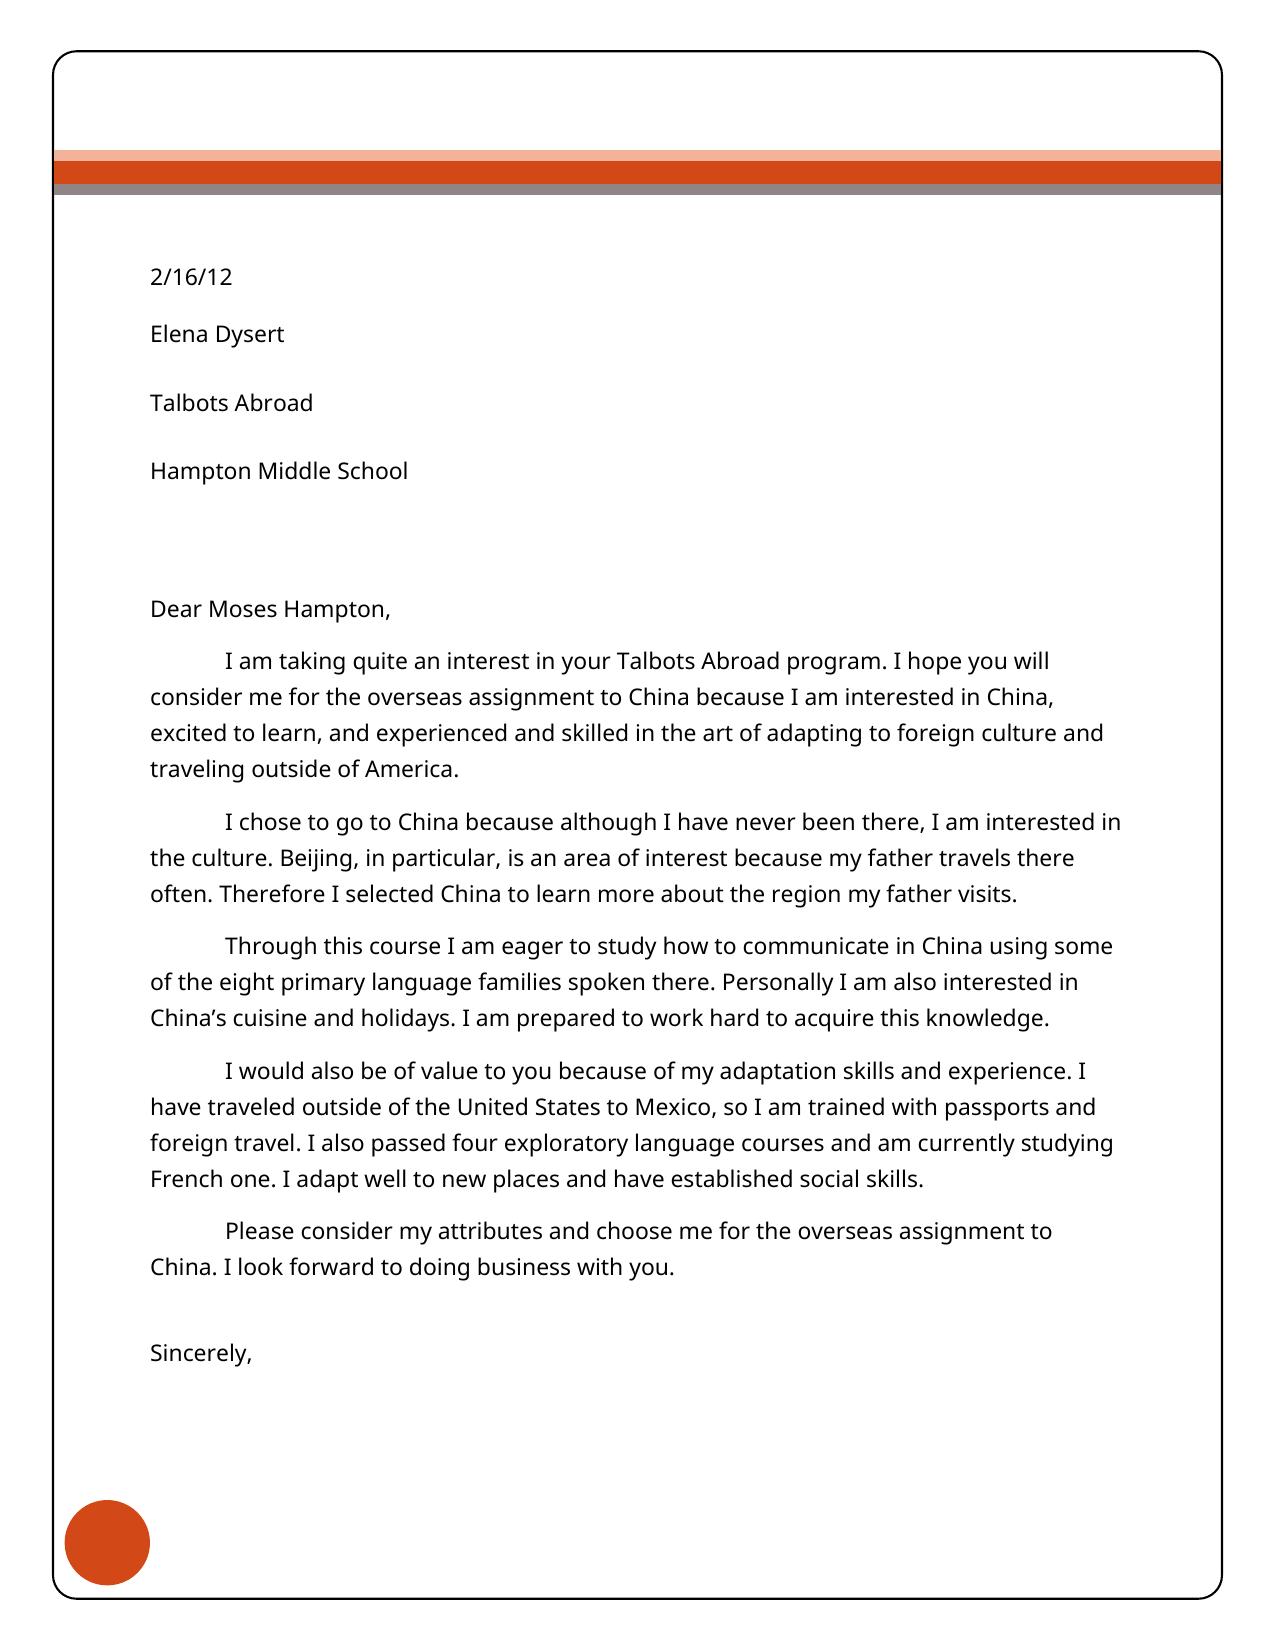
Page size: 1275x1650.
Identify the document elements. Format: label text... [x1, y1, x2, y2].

text I am taking quite an interest in your Talbots Abroad program. I hope you will consider me for the overseas assignment to China because I am interested in China, excited to learn, and experienced and skilled in the art of adapting to foreign culture and traveling outside of America. [150, 645, 1125, 784]
text Talbots Abroad [150, 386, 1125, 418]
text Please consider my attributes and choose me for the overseas assignment to China. I look forward to doing business with you. [150, 1215, 1125, 1282]
text Through this course I am eager to study how to communicate in China using some of the eight primary language families spoken there. Personally I am also interested in China’s cuisine and holidays. I am prepared to work hard to acquire this knowledge. [150, 930, 1125, 1033]
text Hampton Middle School [150, 455, 1125, 486]
text I would also be of value to you because of my adaptation skills and experience. I have traveled outside of the United States to Mexico, so I am trained with passports and foreign travel. I also passed four exploratory language courses and am currently studying French one. I adapt well to new places and have established social skills. [150, 1055, 1125, 1194]
text I chose to go to China because although I have never been there, I am interested in the culture. Beijing, in particular, is an area of interest because my father travels there often. Therefore I selected China to learn more about the region my father visits. [150, 806, 1125, 909]
text Elena Dysert [150, 318, 1125, 349]
text Sincerely, [150, 1337, 1125, 1368]
text Dear Moses Hampton, [150, 593, 1125, 624]
text 2/16/12 [150, 261, 1125, 292]
